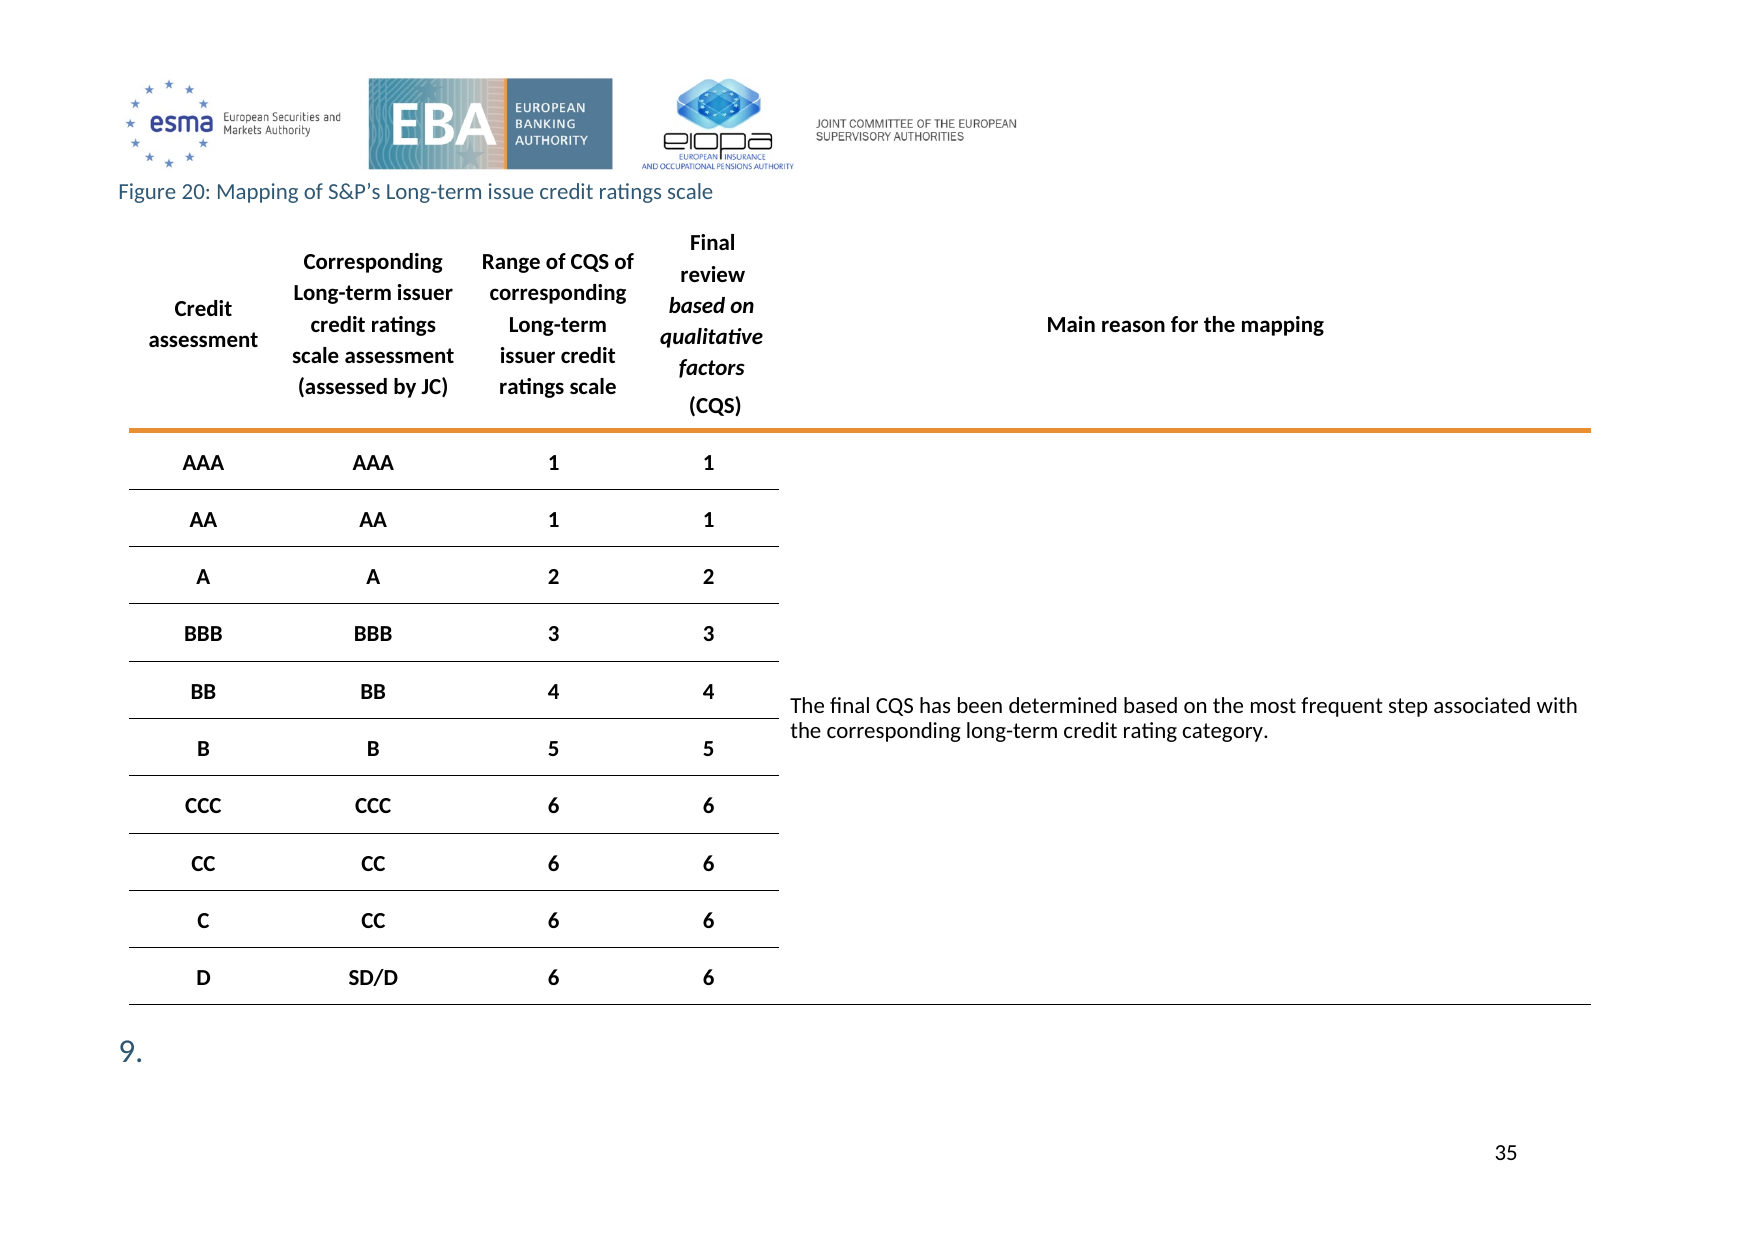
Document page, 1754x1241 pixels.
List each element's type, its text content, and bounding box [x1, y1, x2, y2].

picture [118, 73, 1029, 174]
table_cell BB [277, 662, 469, 718]
table_cell CC [277, 834, 469, 890]
table_cell CC [277, 891, 469, 947]
table_cell A [129, 547, 277, 603]
table_cell 5 [646, 719, 779, 775]
table_cell 6 [469, 948, 646, 1004]
table_cell BB [129, 662, 277, 718]
table_cell AA [129, 490, 277, 546]
table_cell 3 [646, 604, 779, 661]
table_cell 6 [469, 891, 646, 947]
table_cell 4 [469, 662, 646, 718]
table_cell SD/D [277, 948, 469, 1004]
table_header Final review based on qualitative factors (CQS) [646, 218, 779, 428]
table_cell 1 [646, 433, 779, 489]
table_header Credit assessment [129, 218, 277, 428]
title Figure 20: Mapping of S&P’s Long-term issue credit ratings scale [118, 177, 1518, 205]
table_header Range of CQS of corresponding Long-term issuer credit ratings scale [469, 218, 646, 428]
table_header Corresponding Long-term issuer credit ratings scale assessment (assessed by JC) [277, 218, 469, 428]
table_cell 6 [646, 834, 779, 890]
table_cell A [277, 547, 469, 603]
table_cell 6 [646, 891, 779, 947]
table_cell The final CQS has been determined based on the most frequent step associated with the corresponding long-term credit rating category. [779, 433, 1591, 1004]
table_cell 3 [469, 604, 646, 661]
table_cell BBB [277, 604, 469, 661]
table_cell AA [277, 490, 469, 546]
table_cell AAA [129, 433, 277, 489]
table_cell 1 [469, 490, 646, 546]
table_cell 6 [646, 948, 779, 1004]
table_header Main reason for the mapping [779, 218, 1591, 428]
table_cell 1 [469, 433, 646, 489]
table_cell 2 [469, 547, 646, 603]
table_cell 4 [646, 662, 779, 718]
table_cell CC [129, 834, 277, 890]
table_cell CCC [129, 776, 277, 832]
table_cell CCC [277, 776, 469, 832]
table_cell 1 [646, 490, 779, 546]
table_cell 2 [646, 547, 779, 603]
table_cell 6 [469, 834, 646, 890]
table_cell B [277, 719, 469, 775]
table_cell D [129, 948, 277, 1004]
table_cell 5 [469, 719, 646, 775]
table_cell BBB [129, 604, 277, 661]
table_cell C [129, 891, 277, 947]
table_cell 6 [646, 776, 779, 832]
table_cell B [129, 719, 277, 775]
table_cell AAA [277, 433, 469, 489]
table_cell 6 [469, 776, 646, 832]
